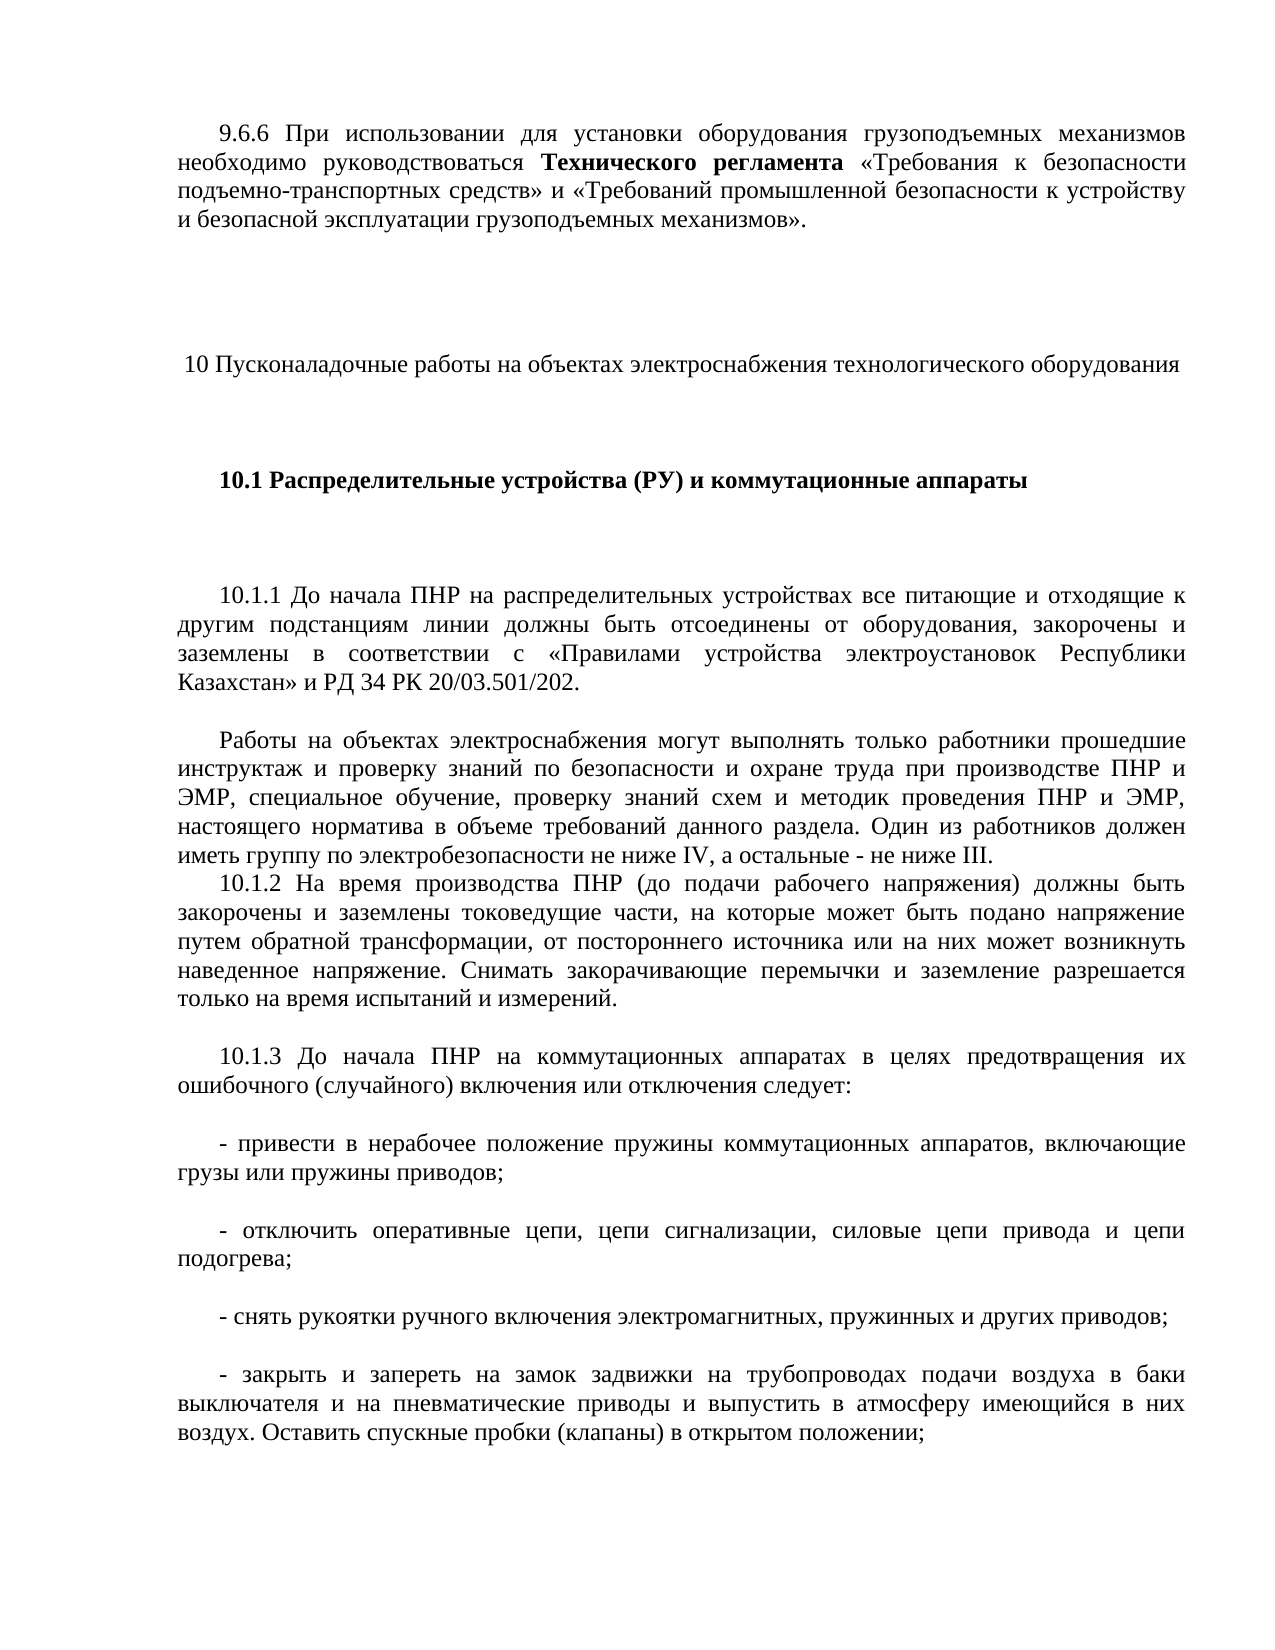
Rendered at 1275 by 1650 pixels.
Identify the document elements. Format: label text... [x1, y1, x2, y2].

text - закрыть и запереть на замок задвижки на трубопроводах подачи воздуха в баки выключателя и на пневматические приводы и выпустить в атмосферу имеющийся в них воздух. Оставить спускные пробки (клапаны) в открытом положении; [177, 1359, 1186, 1446]
text 10.1.2 На время производства ПНР (до подачи рабочего напряжения) должны быть закорочены и заземлены токоведущие части, на которые может быть подано напряжение путем обратной трансформации, от постороннего источника или на них может возникнуть наведенное напряжение. Снимать закорачивающие перемычки и заземление разрешается только на время испытаний и измерений. [177, 868, 1186, 1012]
text Работы на объектах электроснабжения могут выполнять только работники прошедшие инструктаж и проверку знаний по безопасности и охране труда при производстве ПНР и ЭМР, специальное обучение, проверку знаний схем и методик проведения ПНР и ЭМР, настоящего норматива в объеме требований данного раздела. Один из работников должен иметь группу по электробезопасности не ниже IV, а остальные - не ниже III. [177, 725, 1186, 868]
text 9.6.6 При использовании для установки оборудования грузоподъемных механизмов необходимо руководствоваться Технического регламента «Требования к безопасности подъемно-транспортных средств» и «Требований промышленной безопасности к устройству и безопасной эксплуатации грузоподъемных механизмов». [177, 118, 1186, 233]
text 10.1 Распределительные устройства (РУ) и коммутационные аппараты [177, 465, 1186, 493]
text - снять рукоятки ручного включения электромагнитных, пружинных и других приводов; [177, 1301, 1186, 1330]
text 10 Пусконаладочные работы на объектах электроснабжения технологического оборудования [177, 349, 1186, 378]
text - отключить оперативные цепи, цепи сигнализации, силовые цепи привода и цепи подогрева; [177, 1215, 1186, 1272]
text 10.1.3 До начала ПНР на коммутационных аппаратах в целях предотвращения их ошибочного (случайного) включения или отключения следует: [177, 1041, 1186, 1099]
text - привести в нерабочее положение пружины коммутационных аппаратов, включающие грузы или пружины приводов; [177, 1128, 1186, 1186]
text 10.1.1 До начала ПНР на распределительных устройствах все питающие и отходящие к другим подстанциям линии должны быть отсоединены от оборудования, закорочены и заземлены в соответствии с «Правилами устройства электроустановок Республики Казахстан» и РД 34 РК 20/03.501/202. [177, 581, 1186, 696]
